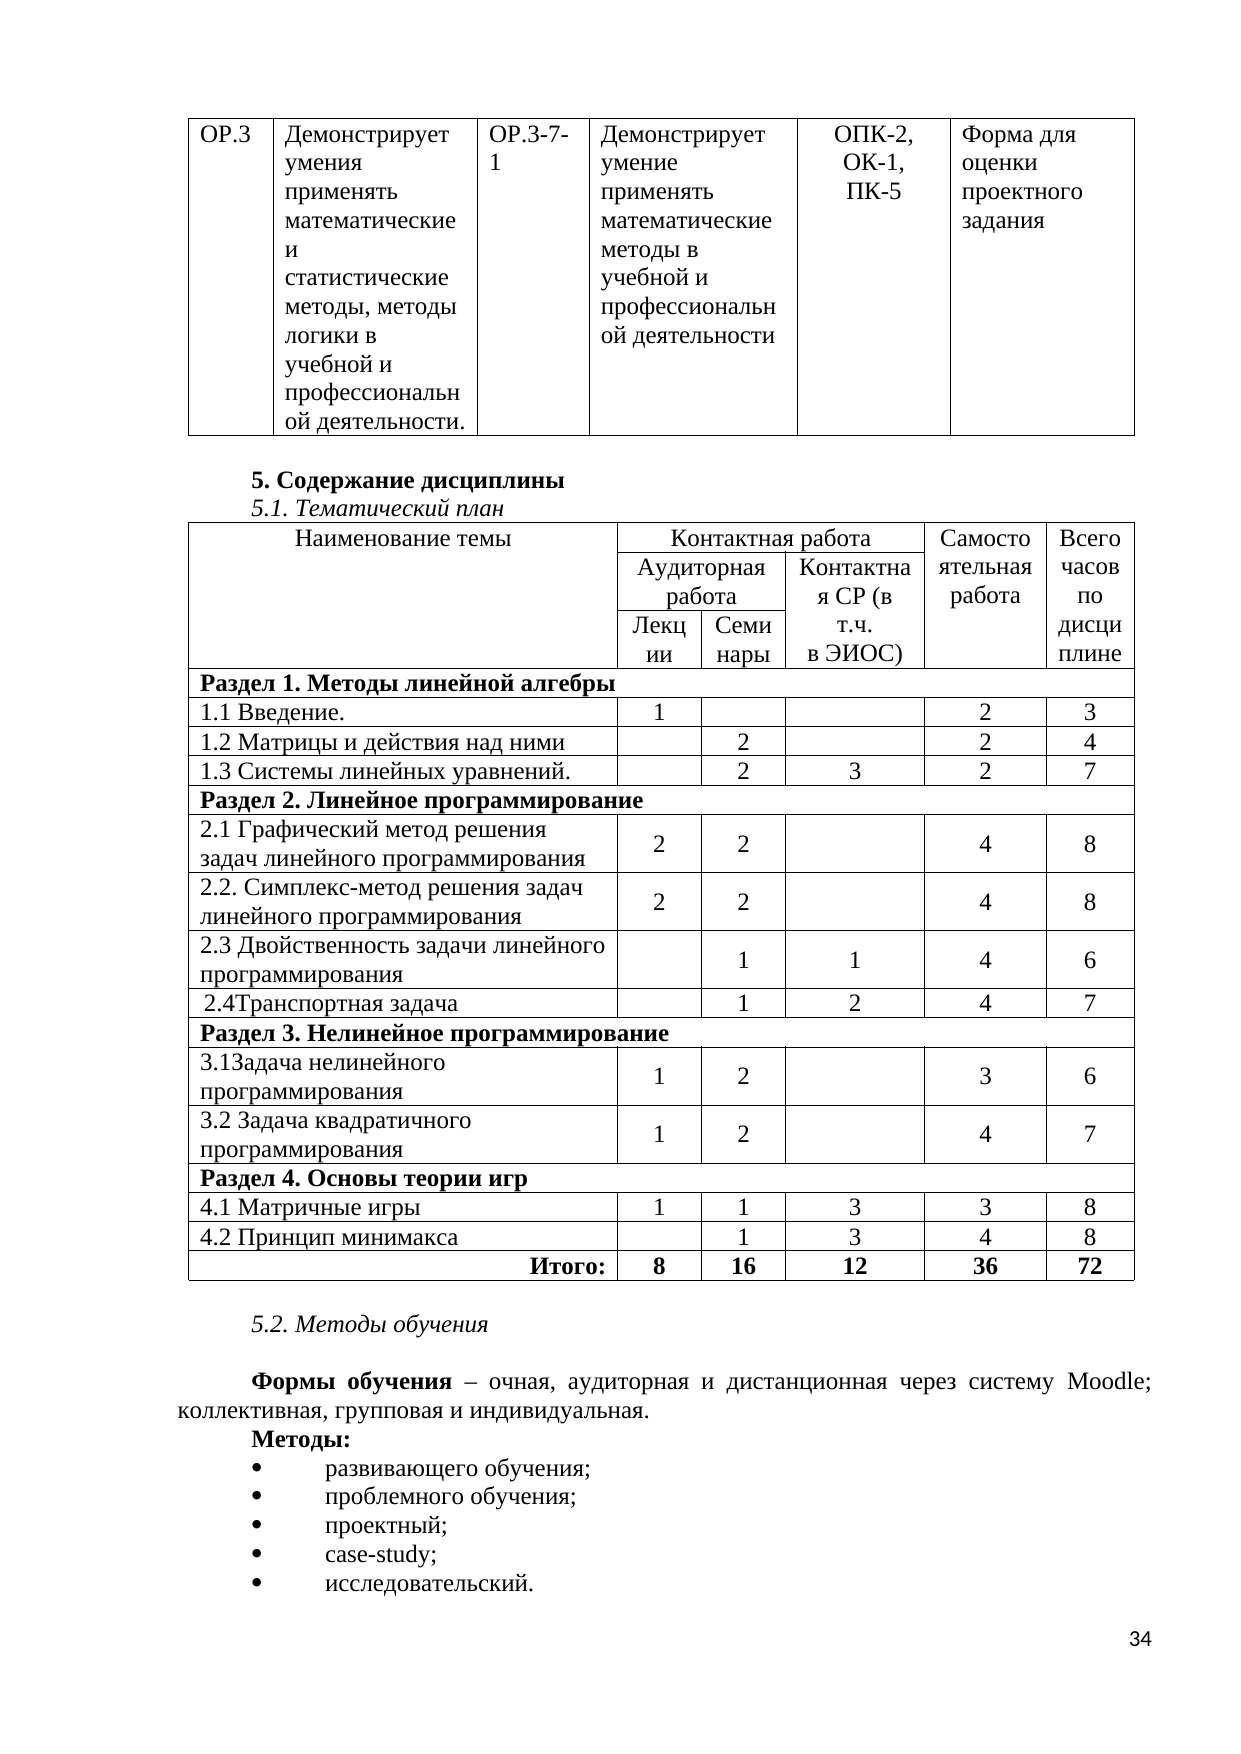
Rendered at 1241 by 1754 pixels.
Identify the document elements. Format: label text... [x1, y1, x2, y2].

table_cell 2 [702, 727, 785, 755]
table_cell 2 [702, 873, 785, 930]
table_cell [786, 873, 924, 930]
table_cell 16 [702, 1251, 785, 1279]
table_cell 4 [1047, 727, 1134, 755]
table_cell [702, 698, 785, 726]
table_cell 8 [1047, 873, 1134, 930]
table_cell 7 [1047, 756, 1134, 784]
table_cell 2.4Транспортная задача [189, 989, 617, 1017]
table_cell 2 [618, 815, 701, 872]
table_cell 7 [1047, 989, 1134, 1017]
table_cell Итого: [189, 1251, 617, 1279]
table_cell ОР.3-7-1 [478, 119, 589, 435]
table_cell 1 [702, 1222, 785, 1250]
table_cell 1.3 Системы линейных уравнений. [189, 756, 617, 784]
list проектный; [177, 1510, 1152, 1539]
table_cell Раздел 3. Нелинейное программирование [189, 1018, 1134, 1046]
table_cell [786, 1048, 924, 1104]
table_cell 72 [1047, 1251, 1134, 1279]
table_cell 1 [702, 931, 785, 988]
table_cell 3 [925, 1048, 1046, 1104]
table_cell ОР.3 [189, 119, 273, 435]
table_cell 4 [925, 1106, 1046, 1162]
table_cell 2 [702, 1048, 785, 1104]
table_cell [618, 727, 701, 755]
table_cell 2 [925, 727, 1046, 755]
table_cell 8 [1047, 1193, 1134, 1221]
table_cell ОПК-2, ОК-1, ПК-5 [798, 119, 950, 435]
table_cell Форма для оценки проектного задания [951, 119, 1134, 435]
table_cell 1 [618, 698, 701, 726]
table_cell 8 [1047, 815, 1134, 872]
table_cell 2.3 Двойственность задачи линейного программирования [189, 931, 617, 988]
table_cell 1 [702, 989, 785, 1017]
text Формы обучения – очная, аудиторная и дистанционная через систему Moodle; коллективная, групповая и индивидуальная. [177, 1366, 1152, 1424]
table_cell [618, 1222, 701, 1250]
table_cell [786, 815, 924, 872]
text 5.2. Методы обучения [177, 1309, 1152, 1338]
table_header Контактная работа [618, 523, 924, 551]
table_cell 4 [925, 815, 1046, 872]
table_cell 4.1 Матричные игры [189, 1193, 617, 1221]
table_cell 3 [1047, 698, 1134, 726]
table_cell 3 [925, 1193, 1046, 1221]
table_cell 6 [1047, 931, 1134, 988]
table_cell Раздел 2. Линейное программирование [189, 786, 1134, 814]
table_cell 2 [925, 756, 1046, 784]
table_cell [786, 727, 924, 755]
table_cell Раздел 4. Основы теории игр [189, 1164, 1134, 1192]
table_cell 4 [925, 989, 1046, 1017]
table_cell 1 [786, 931, 924, 988]
table_cell Аудиторная работа [618, 553, 785, 609]
table_cell Лекции [618, 611, 701, 667]
table_header Наименование темы [189, 523, 617, 667]
list case-study; [177, 1539, 1152, 1568]
table_cell 2 [786, 989, 924, 1017]
text Методы: [177, 1424, 1152, 1453]
table_cell 4 [925, 1222, 1046, 1250]
table_header Самостоятельная работа [925, 523, 1046, 667]
table_cell 3 [786, 1193, 924, 1221]
table_cell Семинары [702, 611, 785, 667]
table_cell 1 [618, 1048, 701, 1104]
list проблемного обучения; [177, 1481, 1152, 1510]
table_cell 3 [786, 1222, 924, 1250]
table_cell 3.2 Задача квадратичного программирования [189, 1106, 617, 1162]
table_cell [618, 989, 701, 1017]
table_cell Демонстрирует умения применять математические и статистические методы, методы логики в учебной и профессиональной деятельности. [274, 119, 477, 435]
table_header Всего часов по дисциплине [1047, 523, 1134, 667]
table_cell 2 [618, 873, 701, 930]
text 5. Содержание дисциплины [177, 465, 1152, 493]
table_cell 4 [925, 873, 1046, 930]
table_cell [618, 931, 701, 988]
table_cell 7 [1047, 1106, 1134, 1162]
table_cell [786, 698, 924, 726]
list развивающего обучения; [177, 1453, 1152, 1481]
table_cell 2 [702, 756, 785, 784]
table_cell 2 [925, 698, 1046, 726]
table_cell 3 [786, 756, 924, 784]
table_cell Контактная СР (в т.ч. в ЭИОС) [786, 553, 924, 667]
table_cell 2 [702, 1106, 785, 1162]
table_cell 1 [702, 1193, 785, 1221]
table_cell Демонстрирует умение применять математические методы в учебной и профессиональной деятельности [590, 119, 797, 435]
table_cell 4 [925, 931, 1046, 988]
table_cell 1.2 Матрицы и действия над ними [189, 727, 617, 755]
table_cell 2.1 Графический метод решения задач линейного программирования [189, 815, 617, 872]
table_cell 2.2. Симплекс-метод решения задач линейного программирования [189, 873, 617, 930]
table_cell 3.1Задача нелинейного программирования [189, 1048, 617, 1104]
table_cell [786, 1106, 924, 1162]
table_cell 12 [786, 1251, 924, 1279]
table_cell 1 [618, 1193, 701, 1221]
table_cell 1 [618, 1106, 701, 1162]
list исследовательский. [177, 1568, 1152, 1596]
table_cell 4.2 Принцип минимакса [189, 1222, 617, 1250]
table_cell 8 [1047, 1222, 1134, 1250]
table_cell [618, 756, 701, 784]
table_cell 2 [702, 815, 785, 872]
table_cell 6 [1047, 1048, 1134, 1104]
table_cell 36 [925, 1251, 1046, 1279]
text 5.1. Тематический план [177, 493, 1152, 522]
table_cell Раздел 1. Методы линейной алгебры [189, 669, 1134, 697]
table_cell 8 [618, 1251, 701, 1279]
table_cell 1.1 Введение. [189, 698, 617, 726]
